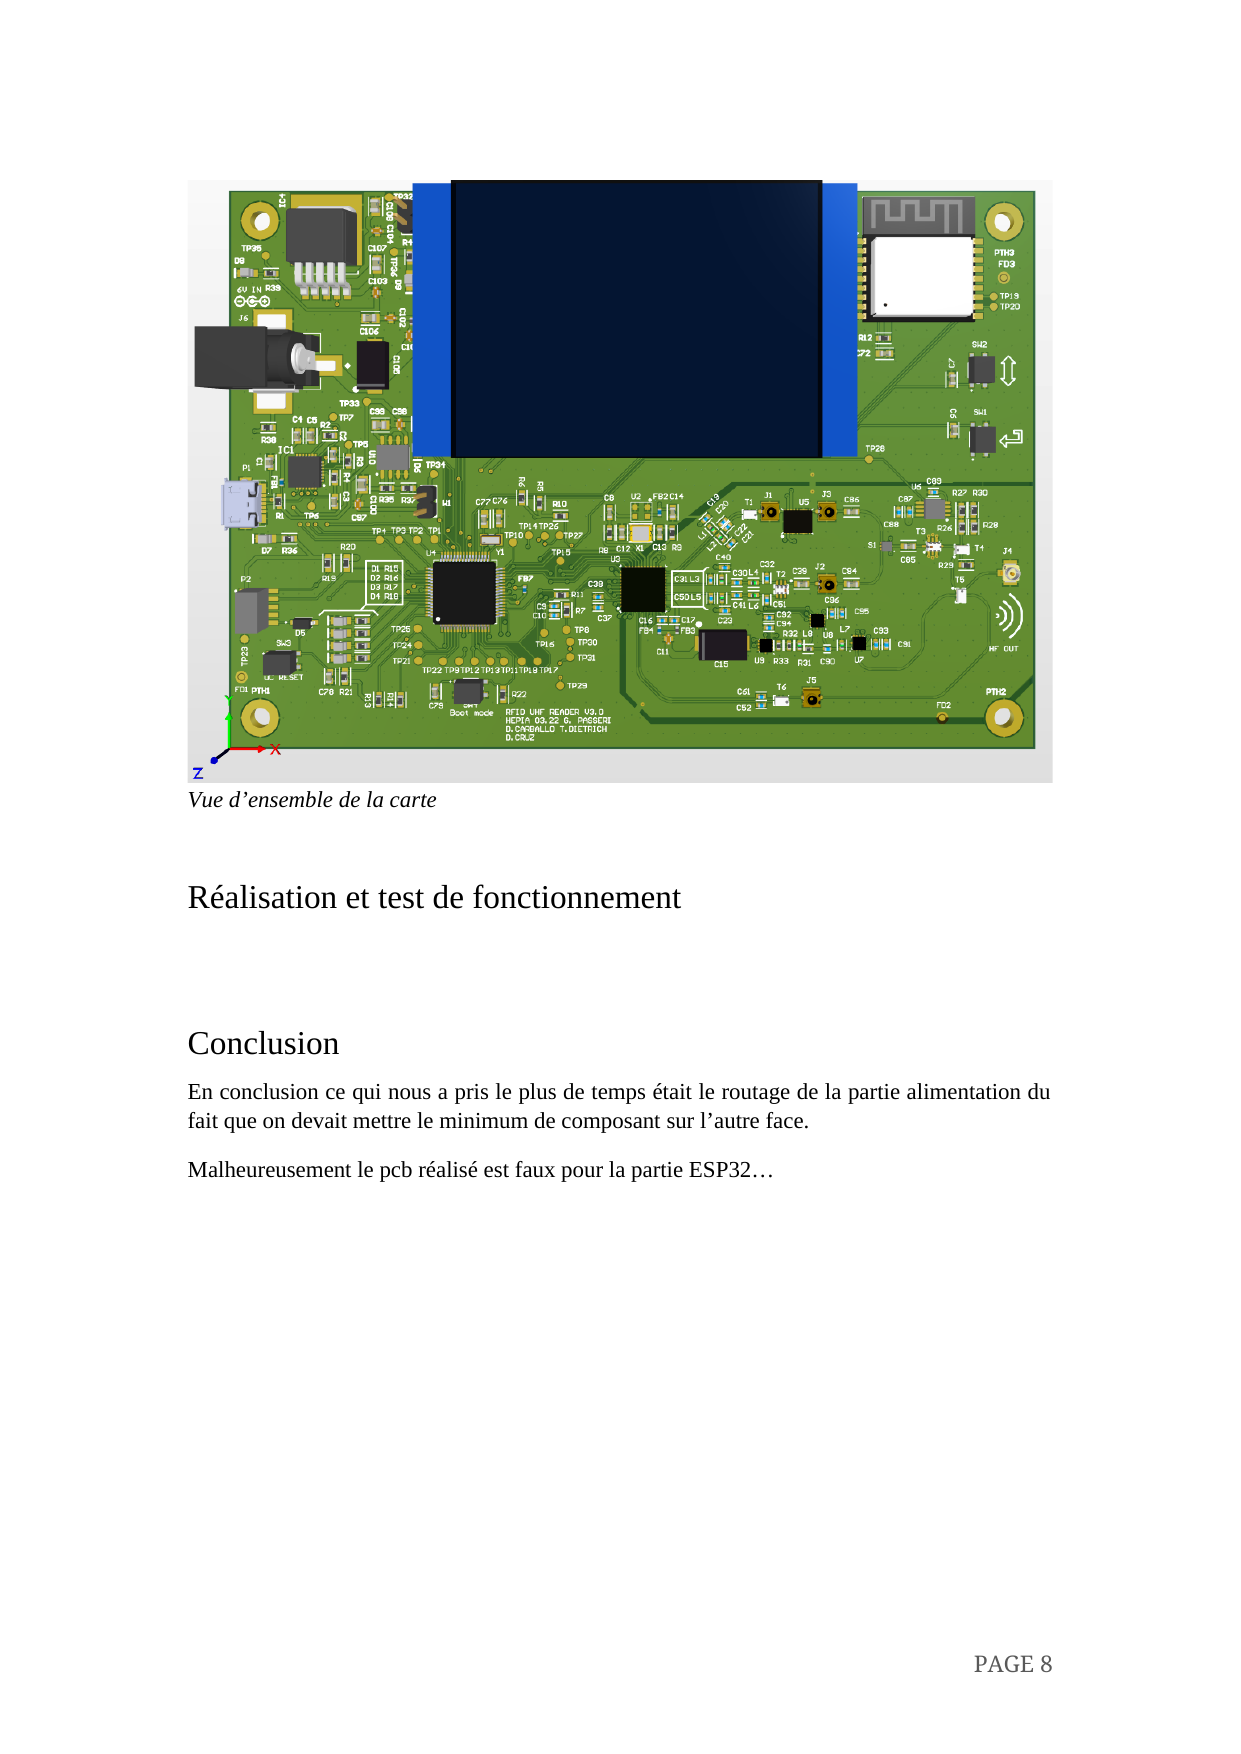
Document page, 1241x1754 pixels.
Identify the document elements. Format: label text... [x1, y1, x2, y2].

text Vue d’ensemble de la carte [187, 783, 1053, 812]
subtitle Conclusion [187, 1023, 1053, 1061]
subtitle Réalisation et test de fonctionnement [187, 877, 1053, 915]
text En conclusion ce qui nous a pris le plus de temps était le routage de la partie alimentation du fait que on devait mettre le minimum de composant sur l’autre face. [187, 1078, 1053, 1133]
text Malheureusement le pcb réalisé est faux pour la partie ESP32… [187, 1156, 1053, 1183]
picture [187, 180, 1053, 783]
